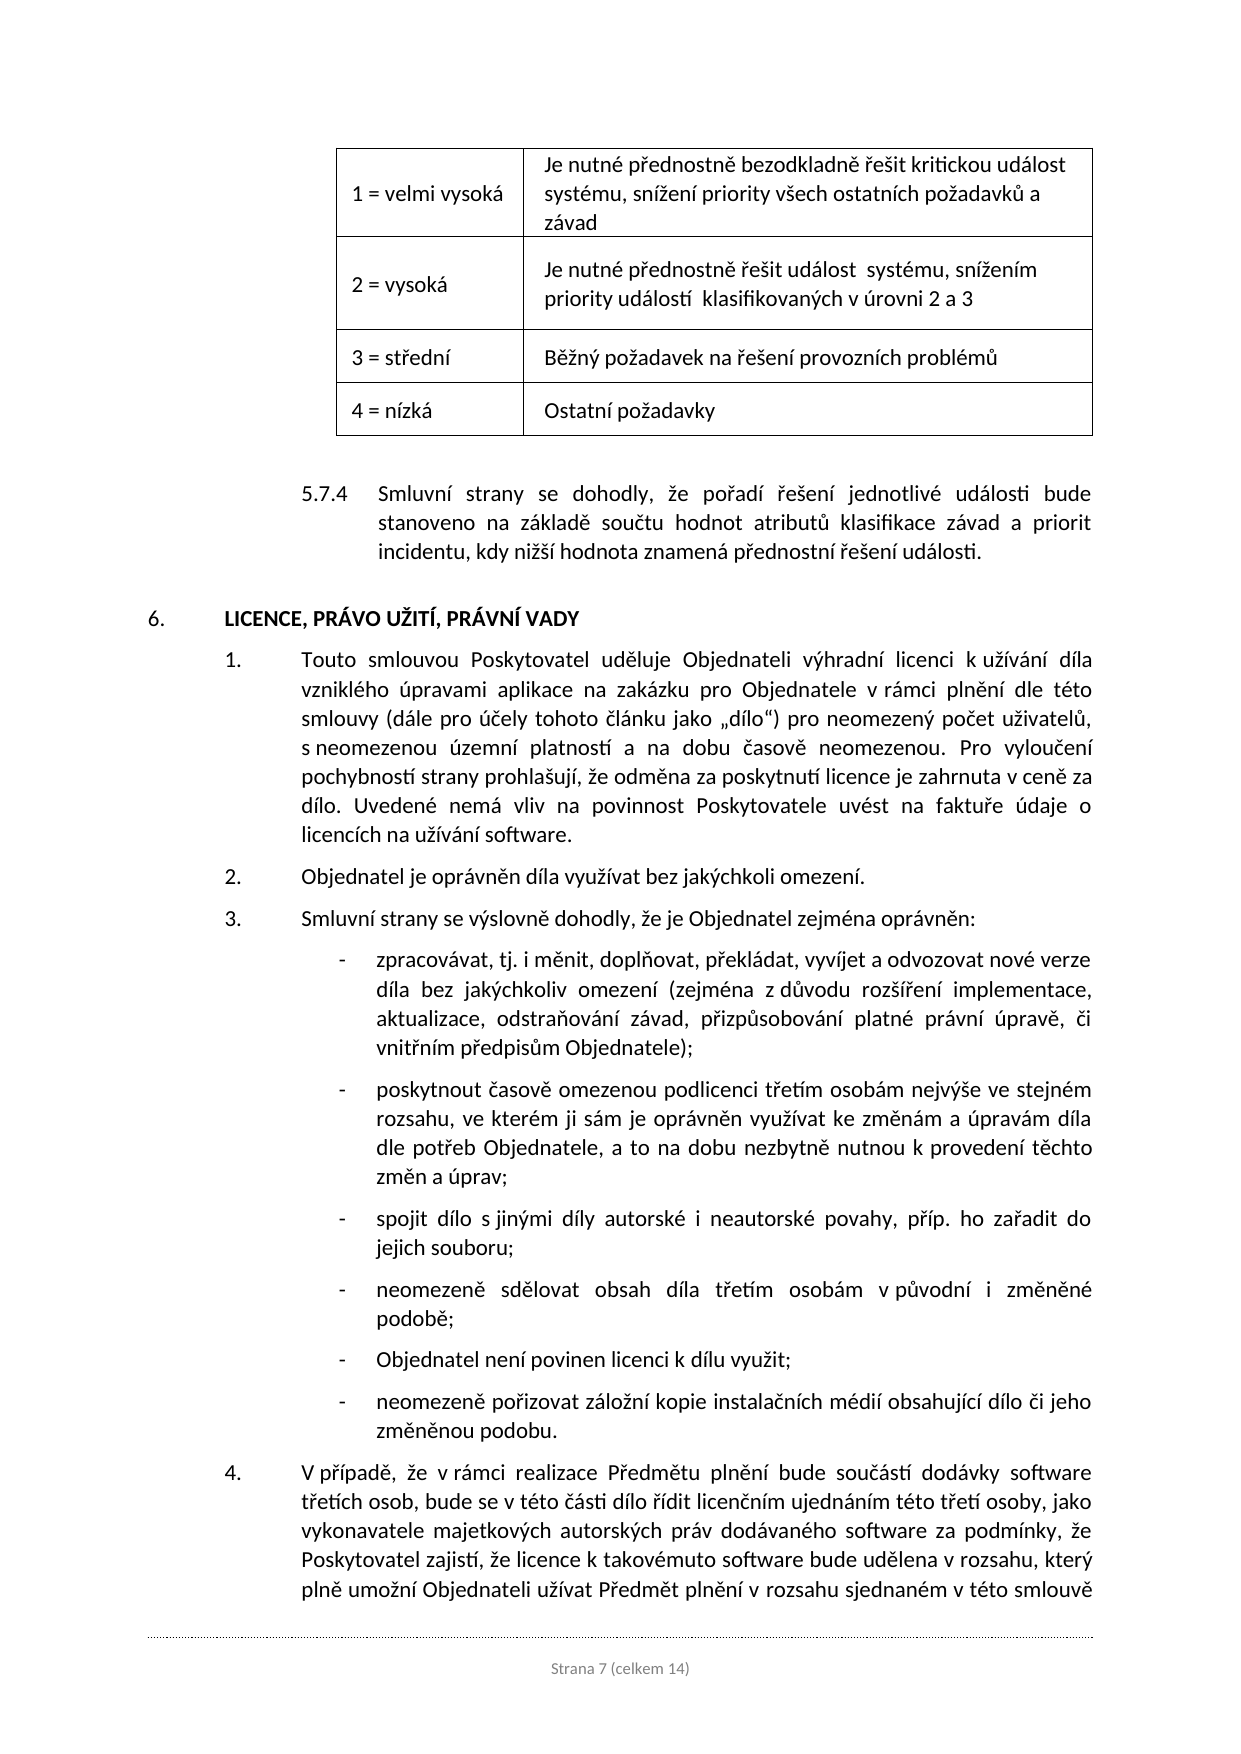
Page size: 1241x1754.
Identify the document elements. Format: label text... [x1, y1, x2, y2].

text LICENCE, PRÁVO UŽITÍ, PRÁVNÍ VADY [148, 603, 1093, 632]
table_cell Je nutné přednostně řešit událost systému, snížením priority událostí klasifikovaných v úrovni 2 a 3 [524, 237, 1092, 329]
table_cell Ostatní požadavky [524, 383, 1092, 435]
list neomezeně sdělovat obsah díla třetím osobám v původní i změněné podobě; [339, 1274, 1093, 1332]
text Objednatel je oprávněn díla využívat bez jakýchkoli omezení. [224, 861, 1093, 890]
table_cell 1 = velmi vysoká [337, 149, 523, 236]
list neomezeně pořizovat záložní kopie instalačních médií obsahující dílo či jeho změněnou podobu. [339, 1386, 1093, 1444]
table_cell Běžný požadavek na řešení provozních problémů [524, 330, 1092, 382]
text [224, 1457, 1093, 1603]
table_cell 2 = vysoká [337, 237, 523, 329]
list Touto smlouvou Poskytovatel uděluje Objednateli výhradní licenci k užívání díla vzniklého úpravami aplikace na zakázku pro Objednatele v rámci plnění dle této smlouvy (dále pro účely tohoto článku jako „dílo“) pro neomezený počet uživatelů, s neomezenou územní platností a na dobu časově neomezenou. Pro vyloučení pochybností strany prohlašují, že odměna za poskytnutí licence je zahrnuta v ceně za dílo. Uvedené nemá vliv na povinnost Poskytovatele uvést na faktuře údaje o licencích na užívání software. [224, 644, 1093, 849]
text Smluvní strany se výslovně dohodly, že je Objednatel zejména oprávněn: [224, 903, 1093, 932]
list zpracovávat, tj. i měnit, doplňovat, překládat, vyvíjet a odvozovat nové verze díla bez jakýchkoliv omezení (zejména z důvodu rozšíření implementace, aktualizace, odstraňování závad, přizpůsobování platné právní úpravě, či vnitřním předpisům Objednatele); [339, 944, 1093, 1061]
table_cell 3 = střední [337, 330, 523, 382]
list poskytnout časově omezenou podlicenci třetím osobám nejvýše ve stejném rozsahu, ve kterém ji sám je oprávněn využívat ke změnám a úpravám díla dle potřeb Objednatele, a to na dobu nezbytně nutnou k provedení těchto změn a úprav; [339, 1074, 1093, 1190]
table_cell 4 = nízká [337, 383, 523, 435]
list Objednatel není povinen licenci k dílu využit; [339, 1344, 1093, 1374]
text Smluvní strany se dohodly, že pořadí řešení jednotlivé události bude stanoveno na základě součtu hodnot atributů klasifikace závad a priorit incidentu, kdy nižší hodnota znamená přednostní řešení události. [301, 478, 1093, 565]
table_cell Je nutné přednostně bezodkladně řešit kritickou událost systému, snížení priority všech ostatních požadavků a závad [524, 149, 1092, 236]
list spojit dílo s jinými díly autorské i neautorské povahy, příp. ho zařadit do jejich souboru; [339, 1203, 1093, 1261]
